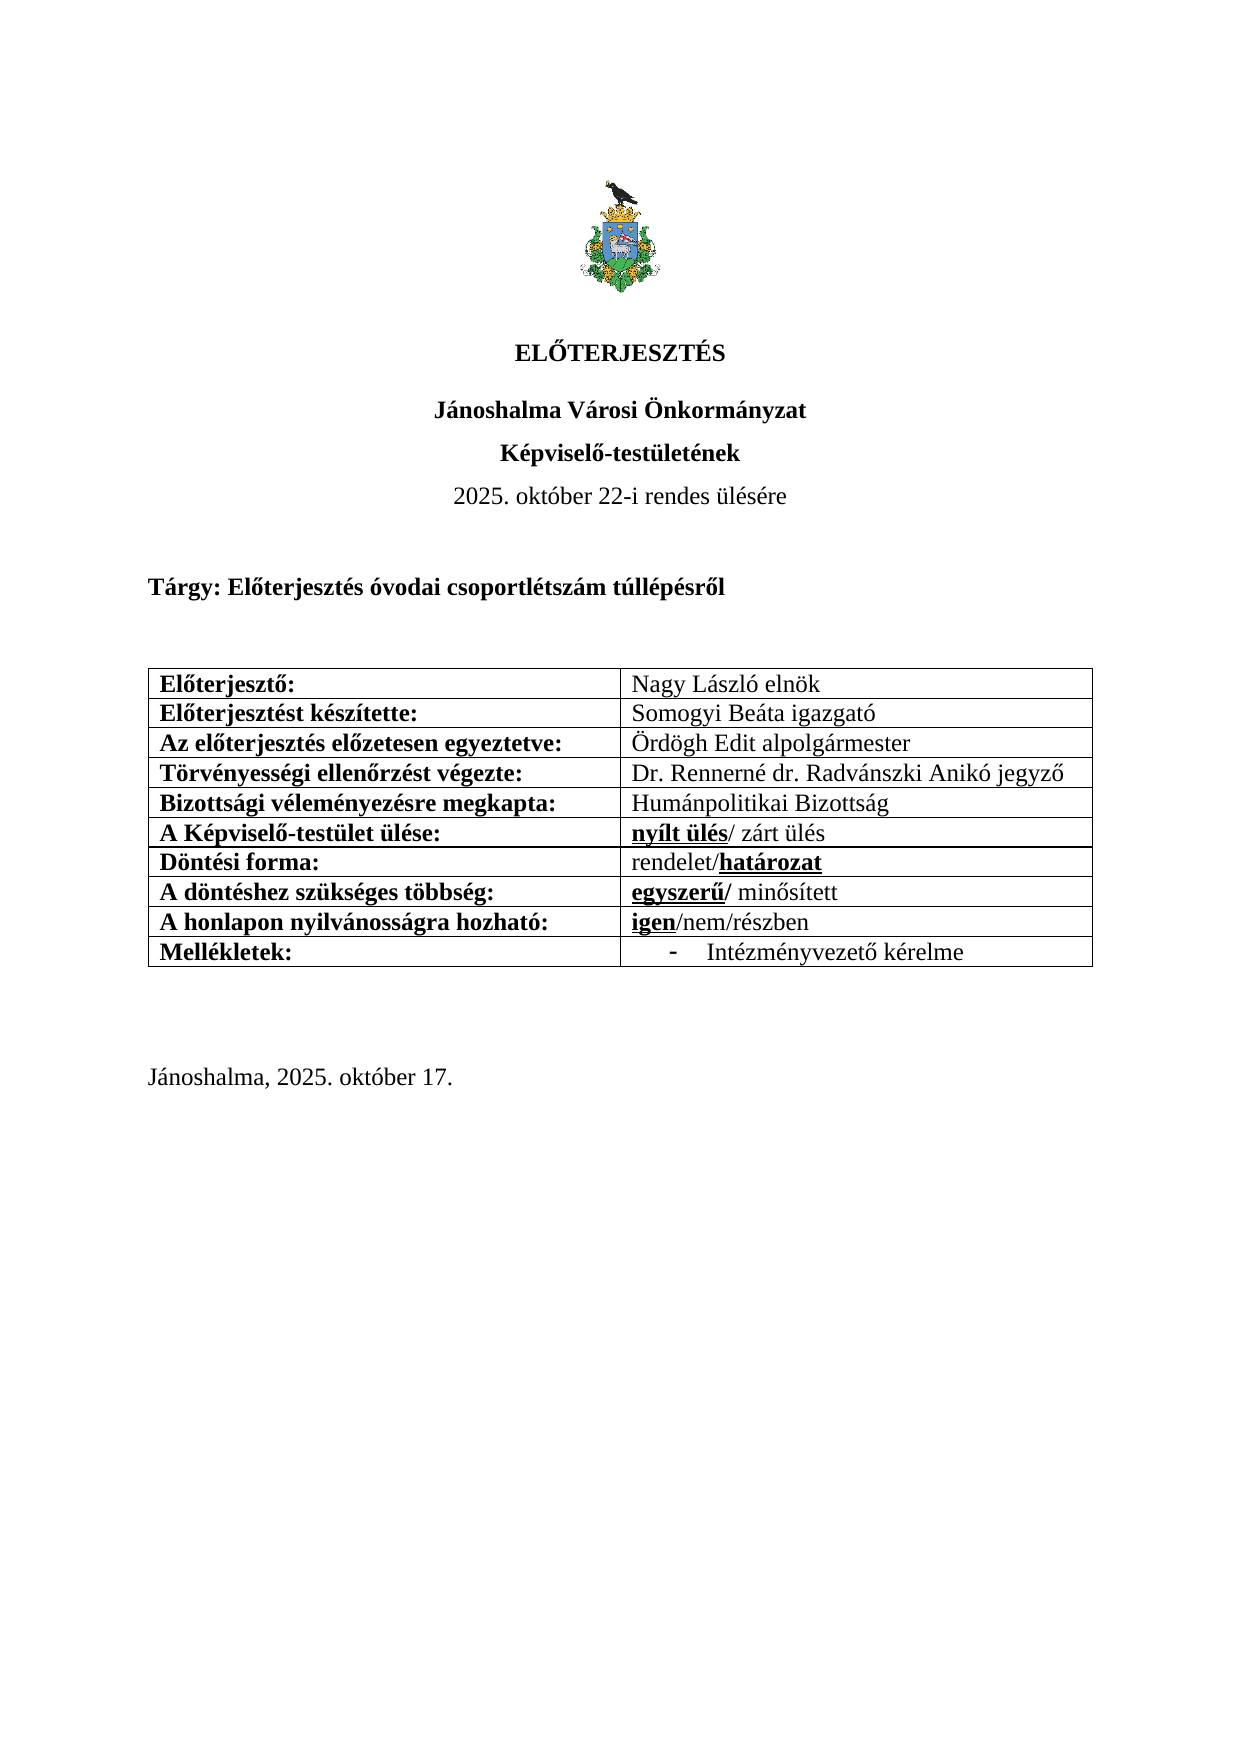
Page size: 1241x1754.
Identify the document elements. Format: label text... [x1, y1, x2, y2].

table_cell nyílt ülés/ zárt ülés [621, 818, 1092, 846]
picture [557, 147, 683, 326]
table_cell Döntési forma: [149, 848, 620, 876]
table_cell Törvényességi ellenőrzést végezte: [149, 758, 620, 787]
text Jánoshalma, 2025. október 17. [148, 1062, 1093, 1091]
table_cell rendelet/határozat [621, 848, 1092, 876]
table_cell Dr. Rennerné dr. Radvánszki Anikó jegyző [621, 758, 1092, 787]
text 2025. október 22-i rendes ülésére [148, 481, 1093, 510]
table_cell Előterjesztést készítette: [149, 699, 620, 727]
table_cell Somogyi Beáta igazgató [621, 699, 1092, 727]
table_cell Humánpolitikai Bizottság [621, 788, 1092, 817]
table_header Nagy László elnök [621, 669, 1092, 697]
table_cell Bizottsági véleményezésre megkapta: [149, 788, 620, 817]
table_cell igen/nem/részben [621, 907, 1092, 936]
text Jánoshalma Városi Önkormányzat [148, 395, 1093, 424]
text Tárgy: Előterjesztés óvodai csoportlétszám túllépésről [148, 572, 1093, 601]
text Képviselő-testületének [148, 438, 1093, 467]
table_cell A döntéshez szükséges többség: [149, 877, 620, 906]
table_cell A Képviselő-testület ülése: [149, 818, 620, 846]
table_cell Ördögh Edit alpolgármester [621, 728, 1092, 757]
table_cell egyszerű/ minősített [621, 877, 1092, 906]
table_header Előterjesztő: [149, 669, 620, 697]
table_cell Az előterjesztés előzetesen egyeztetve: [149, 728, 620, 757]
table_cell Intézményvezető kérelme [621, 937, 1092, 966]
text ELŐTERJESZTÉS [148, 338, 1093, 366]
table_cell A honlapon nyilvánosságra hozható: [149, 907, 620, 936]
table_cell Mellékletek: [149, 937, 620, 966]
